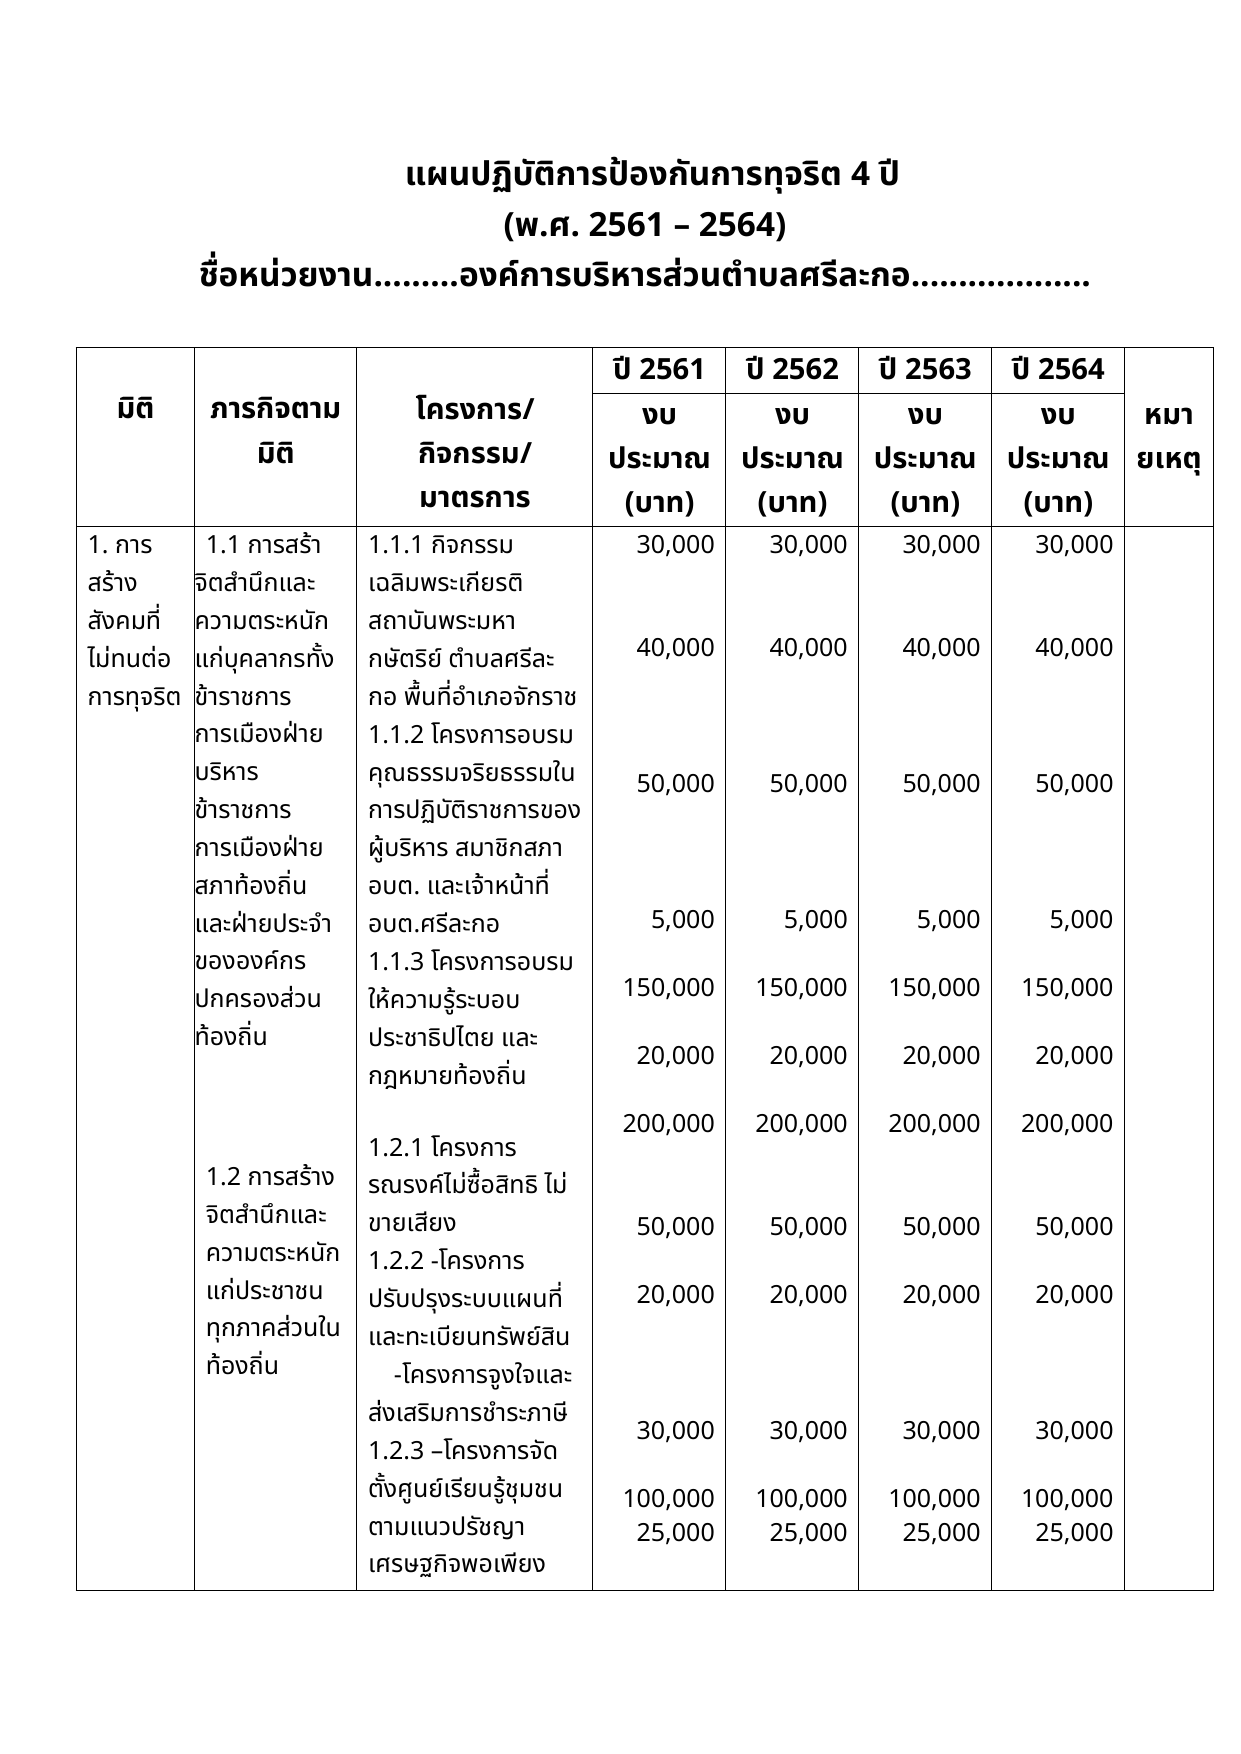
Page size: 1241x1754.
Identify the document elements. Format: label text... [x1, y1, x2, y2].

table_header ปี 2563 [859, 348, 991, 393]
text แผนปฏิบัติการป้องกันการทุจริต 4 ปี [150, 150, 1154, 201]
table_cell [593, 527, 725, 1590]
table_header โครงการ/กิจกรรม/มาตรการ [357, 348, 592, 526]
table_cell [77, 527, 194, 1590]
table_cell งบประมาณ (บาท) [593, 394, 725, 526]
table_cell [859, 527, 991, 1590]
table_cell งบประมาณ (บาท) [992, 394, 1124, 526]
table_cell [195, 527, 356, 1590]
text (พ.ศ. 2561 – 2564) [150, 201, 1139, 251]
table_header ภารกิจตามมิติ [195, 348, 356, 526]
table_header หมายเหตุ [1125, 348, 1213, 526]
table_cell งบประมาณ (บาท) [859, 394, 991, 526]
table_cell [726, 527, 858, 1590]
table_cell งบประมาณ (บาท) [726, 394, 858, 526]
text ชื่อหน่วยงาน.........องค์การบริหารส่วนตำบลศรีละกอ................... [150, 251, 1139, 302]
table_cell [992, 527, 1124, 1590]
table_header ปี 2562 [726, 348, 858, 393]
table_header ปี 2564 [992, 348, 1124, 393]
table_cell [1125, 527, 1213, 1590]
table_header ปี 2561 [593, 348, 725, 393]
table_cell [357, 527, 592, 1590]
table_header มิติ [77, 348, 194, 526]
